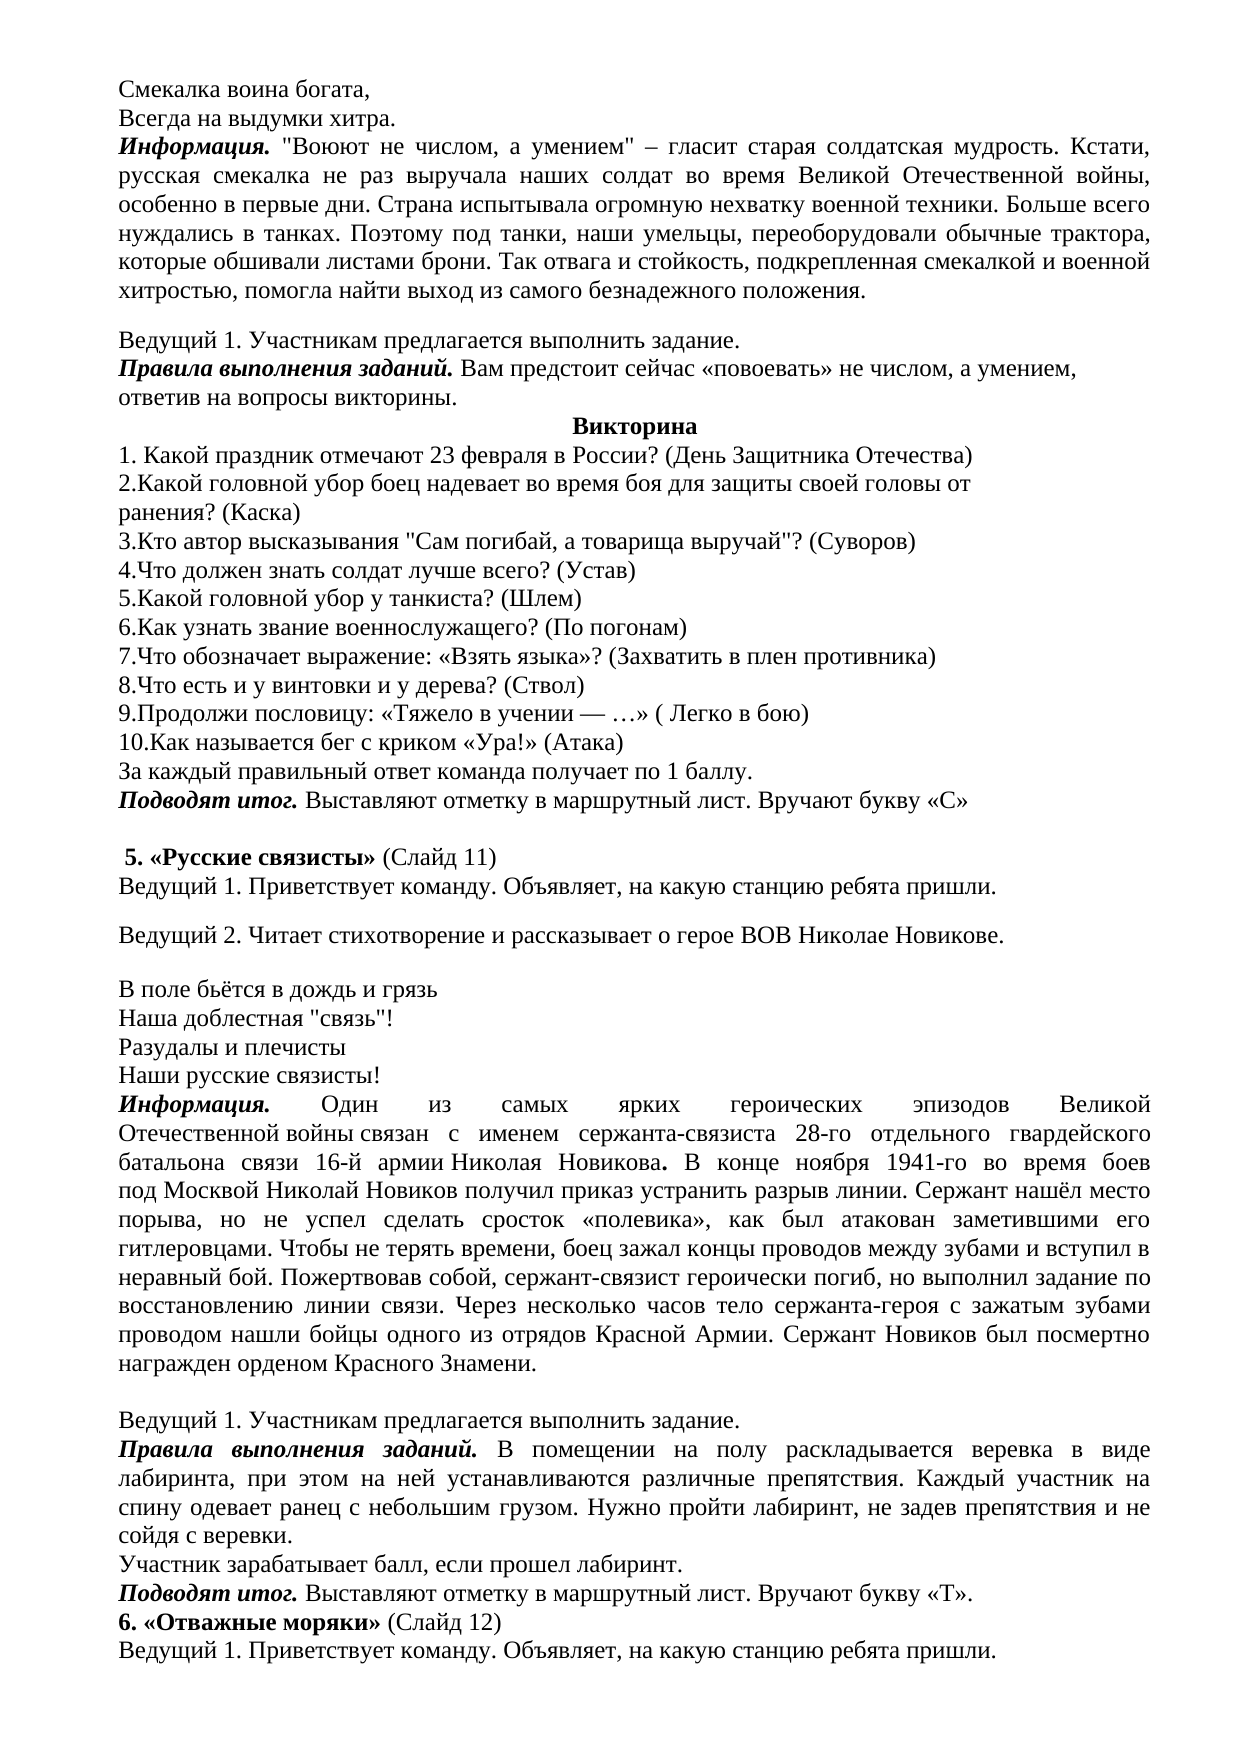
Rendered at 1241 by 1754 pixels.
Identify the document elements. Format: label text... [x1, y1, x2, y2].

text 4.Что должен знать солдат лучше всего? (Устав) 5.Какой головной убор у танкиста? (Шлем) [118, 555, 1152, 612]
text Правила выполнения заданий. В помещении на полу раскладывается веревка в виде лабиринта, при этом на ней устанавливаются различные препятствия. Каждый участник на спину одевает ранец с небольшим грузом. Нужно пройти лабиринт, не задев препятствия и не сойдя с веревки. [118, 1434, 1152, 1549]
text Ведущий 1. Участникам предлагается выполнить задание. [118, 325, 1152, 353]
text 8.Что есть и у винтовки и у дерева? (Ствол) [118, 670, 1152, 698]
text Викторина [118, 411, 1152, 440]
text 1. Какой праздник отмечают 23 февраля в России? (День Защитника Отечества) [118, 440, 1152, 468]
text Разудалы и плечисты [118, 1032, 1152, 1061]
text Участник зарабатывает балл, если прошел лабиринт. [118, 1549, 1152, 1578]
text 3.Кто автор высказывания "Сам погибай, а товарища выручай"? (Суворов) [118, 526, 1152, 555]
text 6.Как узнать звание военнослужащего? (По погонам) 7.Что обозначает выражение: «Взять языка»? (Захватить в плен противника) [118, 612, 1152, 670]
text Ну кто не знает про солдата, Что суп варил из топора? Смекалка воина богата, Всегда на выдумки хитра. [370, 74, 1152, 131]
text Информация. "Воюют не числом, а умением" – гласит старая солдатская мудрость. Кстати, русская смекалка не раз выручала наших солдат во время Великой Отечественной войны, особенно в первые дни. Страна испытывала огромную нехватку военной техники. Больше всего нуждались в танках. Поэтому под танки, наши умельцы, переоборудовали обычные трактора, которые обшивали листами брони. Так отвага и стойкость, подкрепленная смекалкой и военной хитростью, помогла найти выход из самого безнадежного положения. [118, 131, 1152, 304]
text Наша доблестная "связь"! [118, 1003, 1152, 1032]
text Наши русские связисты! [118, 1061, 1152, 1089]
text 5. «Русские связисты» (Слайд 11) [118, 842, 1152, 871]
text Подводят итог. Выставляют отметку в маршрутный лист. Вручают букву «С» [118, 785, 1152, 813]
text Правила выполнения заданий. Вам предстоит сейчас «повоевать» не числом, а умением, ответив на вопросы викторины. [118, 353, 1152, 411]
text Информация. Один из самых ярких героических эпизодов Великой Отечественной войны связан с именем сержанта-связиста 28-го отдельного гвардейского батальона связи 16-й армии Николая Новикова. В конце ноября 1941-го во время боев под Москвой Николай Новиков получил приказ устранить разрыв линии. Сержант нашёл место порыва, но не успел сделать сросток «полевика», как был атакован заметившими его гитлеровцами. Чтобы не терять времени, боец зажал концы проводов между зубами и вступил в неравный бой. Пожертвовав собой, сержант-связист героически погиб, но выполнил задание по восстановлению линии связи. Через несколько часов тело сержанта-героя с зажатым зубами проводом нашли бойцы одного из отрядов Красной Армии. Сержант Новиков был посмертно награжден орденом Красного Знамени. [118, 1089, 1152, 1377]
text В поле бьётся в дождь и грязь [118, 974, 1152, 1003]
text Ведущий 1. Участникам предлагается выполнить задание. [118, 1406, 1152, 1434]
text Ведущий 1. Приветствует команду. Объявляет, на какую станцию ребята пришли. [118, 871, 1152, 900]
text Ведущий 1. Приветствует команду. Объявляет, на какую станцию ребята пришли. [118, 1636, 1152, 1664]
text 9.Продолжи пословицу: «Тяжело в учении — …» ( Легко в бою) 10.Как называется бег с криком «Ура!» (Атака) За каждый правильный ответ команда получает по 1 баллу. [118, 698, 1152, 785]
text 2.Какой головной убор боец надевает во время боя для защиты своей головы от ранения? (Каска) [118, 468, 1152, 526]
text Подводят итог. Выставляют отметку в маршрутный лист. Вручают букву «Т». [118, 1578, 1152, 1607]
text Ведущий 2. Читает стихотворение и рассказывает о герое ВОВ Николае Новикове. [118, 921, 1152, 949]
text 6. «Отважные моряки» (Слайд 12) [118, 1607, 1152, 1636]
